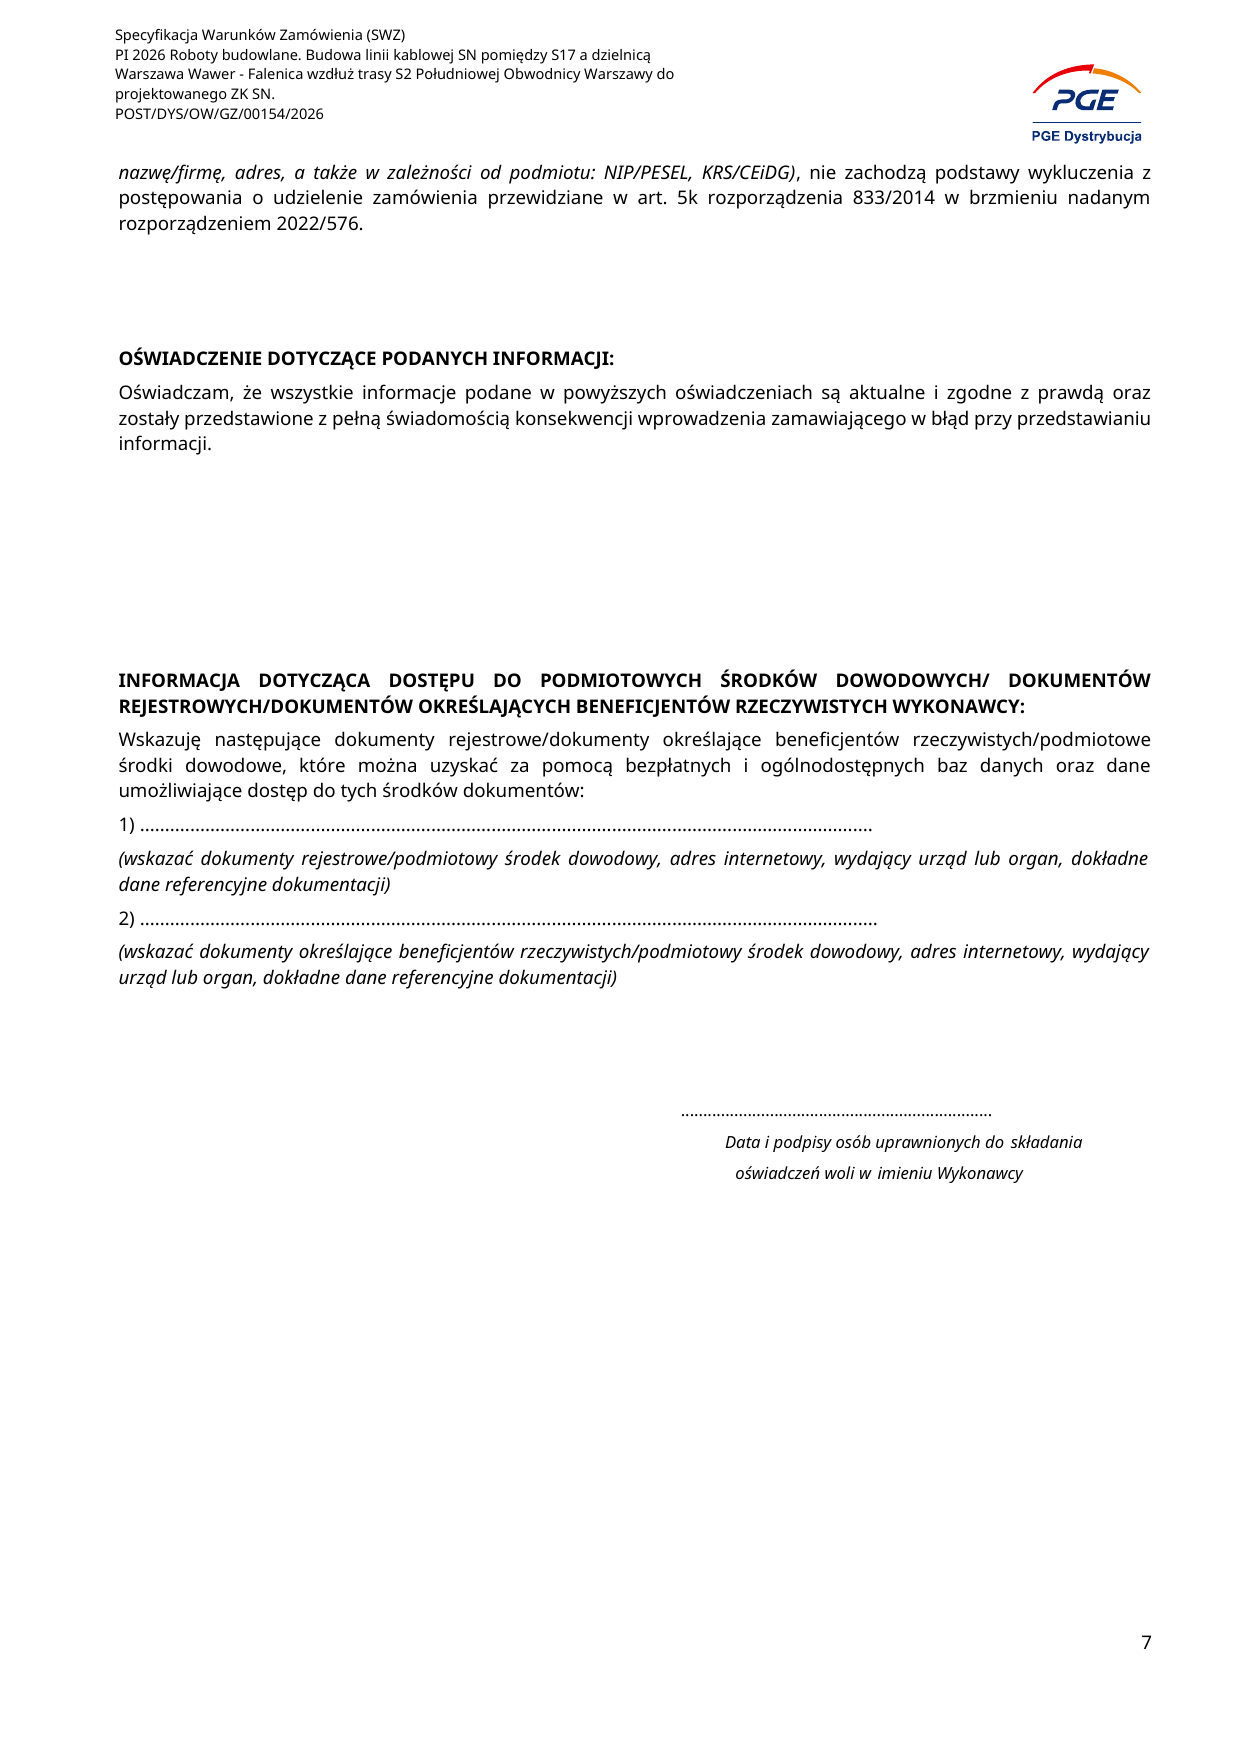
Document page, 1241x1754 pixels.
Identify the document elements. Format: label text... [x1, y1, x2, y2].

text oświadczeń woli w imieniu Wykonawcy [664, 1161, 1144, 1184]
text 1) .................................................................................................................................................. [118, 812, 1152, 837]
text 2) ................................................................................................................................................... [118, 905, 1152, 930]
text INFORMACJA DOTYCZĄCA DOSTĘPU DO PODMIOTOWYCH ŚRODKÓW DOWODOWYCH/ DOKUMENTÓW REJESTROWYCH/DOKUMENTÓW OKREŚLAJĄCYCH BENEFICJENTÓW RZECZYWISTYCH WYKONAWCY: [118, 667, 1152, 718]
text Oświadczam, że wszystkie informacje podane w powyższych oświadczeniach są aktualne i zgodne z prawdą oraz zostały przedstawione z pełną świadomością konsekwencji wprowadzenia zamawiającego w błąd przy przedstawianiu informacji. [118, 379, 1152, 456]
text Wskazuję następujące dokumenty rejestrowe/dokumenty określające beneficjentów rzeczywistych/podmiotowe środki dowodowe, które można uzyskać za pomocą bezpłatnych i ogólnodostępnych baz danych oraz dane umożliwiające dostęp do tych środków dokumentów: [118, 727, 1152, 803]
text Oświadczam, że w stosunku do następującego podmiotu, będącego dostawcą, na którego przypada ponad 10% wartości zamówienia: ……………………………………………………………………………………………….………..….…… (podać pełną nazwę/firmę, adres, a także w zależności od podmiotu: NIP/PESEL, KRS/CEiDG), nie zachodzą podstawy wykluczenia z postępowania o udzielenie zamówienia przewidziane w art. 5k rozporządzenia 833/2014 w brzmieniu nadanym rozporządzeniem 2022/576. [118, 159, 1152, 236]
text ...................................................................... [607, 1097, 1240, 1122]
text (wskazać dokumenty rejestrowe/podmiotowy środek dowodowy, adres internetowy, wydający urząd lub organ, dokładne dane referencyjne dokumentacji) [118, 846, 1152, 897]
text Data i podpisy osób uprawnionych do składania [664, 1130, 1144, 1153]
text OŚWIADCZENIE DOTYCZĄCE PODANYCH INFORMACJI: [118, 346, 1152, 371]
text (wskazać dokumenty określające beneficjentów rzeczywistych/podmiotowy środek dowodowy, adres internetowy, wydający urząd lub organ, dokładne dane referencyjne dokumentacji) [118, 939, 1152, 990]
